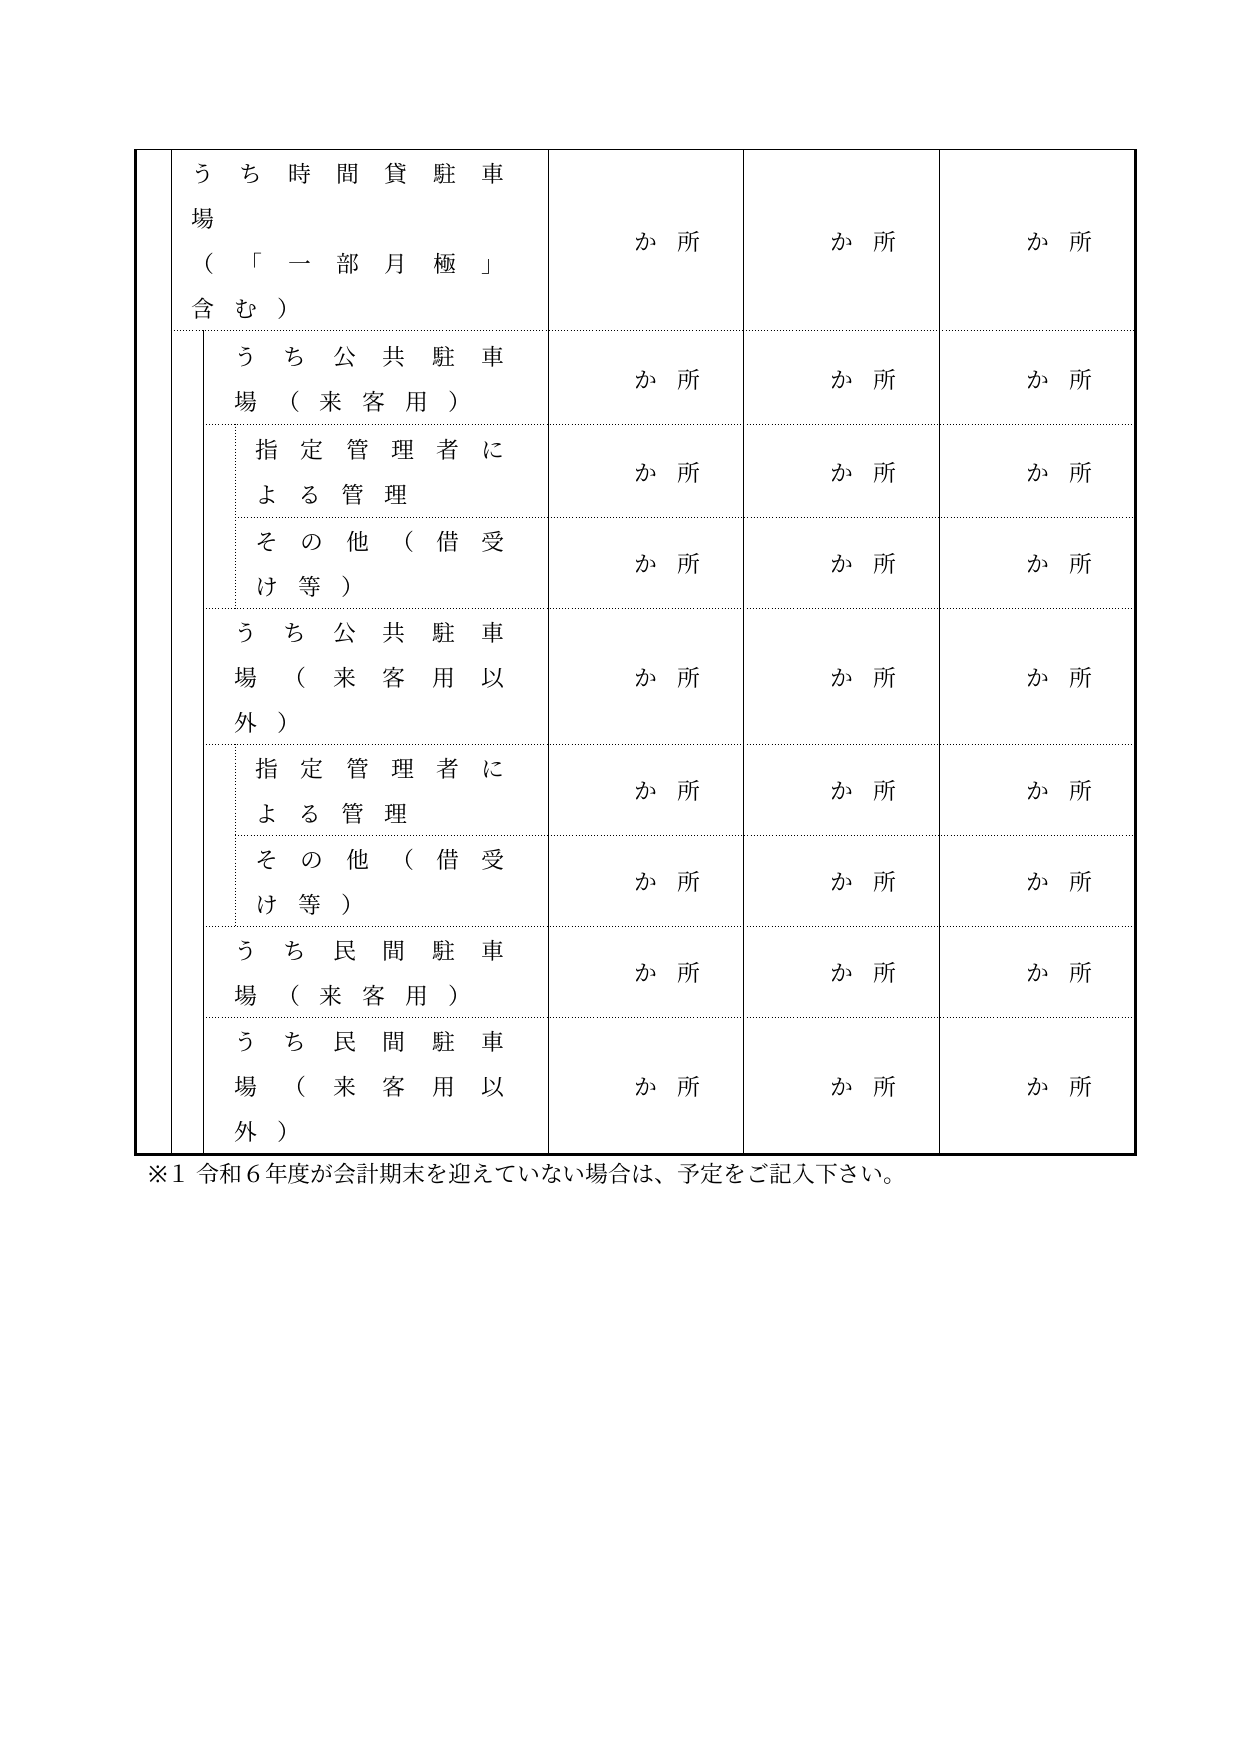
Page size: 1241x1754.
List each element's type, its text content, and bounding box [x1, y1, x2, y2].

table_cell か所 [940, 150, 1134, 330]
table_cell 指定管理者による管理 [235, 424, 548, 517]
table_cell うち民間駐車場（来客用） [204, 926, 548, 1017]
table_cell か所 [549, 424, 743, 517]
table_cell か所 [744, 424, 939, 517]
table_cell うち民間駐車場（来客用以外） [204, 1017, 548, 1153]
table_cell か所 [744, 1017, 939, 1153]
table_cell か所 [940, 835, 1134, 926]
table_cell うち時間貸駐車場 （「一部月極」含む） [172, 150, 548, 330]
table_cell その他（借受け等） [235, 835, 548, 926]
table_cell か所 [549, 744, 743, 835]
table_cell か所 [549, 330, 743, 423]
table_cell か所 [744, 926, 939, 1017]
table_cell か所 [940, 744, 1134, 835]
table_cell 指定管理者による管理 [235, 744, 548, 835]
table_cell か所 [744, 608, 939, 744]
table_cell か所 [940, 330, 1134, 423]
table_cell か所 [744, 835, 939, 926]
table_cell か所 [549, 926, 743, 1017]
table_cell か所 [549, 835, 743, 926]
table_cell か所 [744, 517, 939, 608]
table_cell か所 [940, 926, 1134, 1017]
table_cell その他（借受け等） [235, 517, 548, 608]
table_cell うち公共駐車場（来客用以外） [204, 608, 548, 744]
table_cell [137, 150, 171, 1153]
table_cell か所 [549, 608, 743, 744]
table_cell か所 [940, 608, 1134, 744]
table_cell うち公共駐車場（来客用） [204, 330, 548, 423]
table_cell か所 [549, 150, 743, 330]
table_cell [204, 744, 235, 926]
table_cell か所 [940, 1017, 1134, 1153]
table_cell [172, 330, 203, 1153]
table_cell [204, 424, 235, 608]
table_cell か所 [549, 1017, 743, 1153]
text ※１ 令和６年度が会計期末を迎えていない場合は、予定をご記入下さい。 [148, 1156, 1080, 1189]
table_cell か所 [744, 330, 939, 423]
table_cell か所 [744, 744, 939, 835]
table_cell か所 [744, 150, 939, 330]
table_cell か所 [549, 517, 743, 608]
table_cell か所 [940, 424, 1134, 517]
table_cell か所 [940, 517, 1134, 608]
